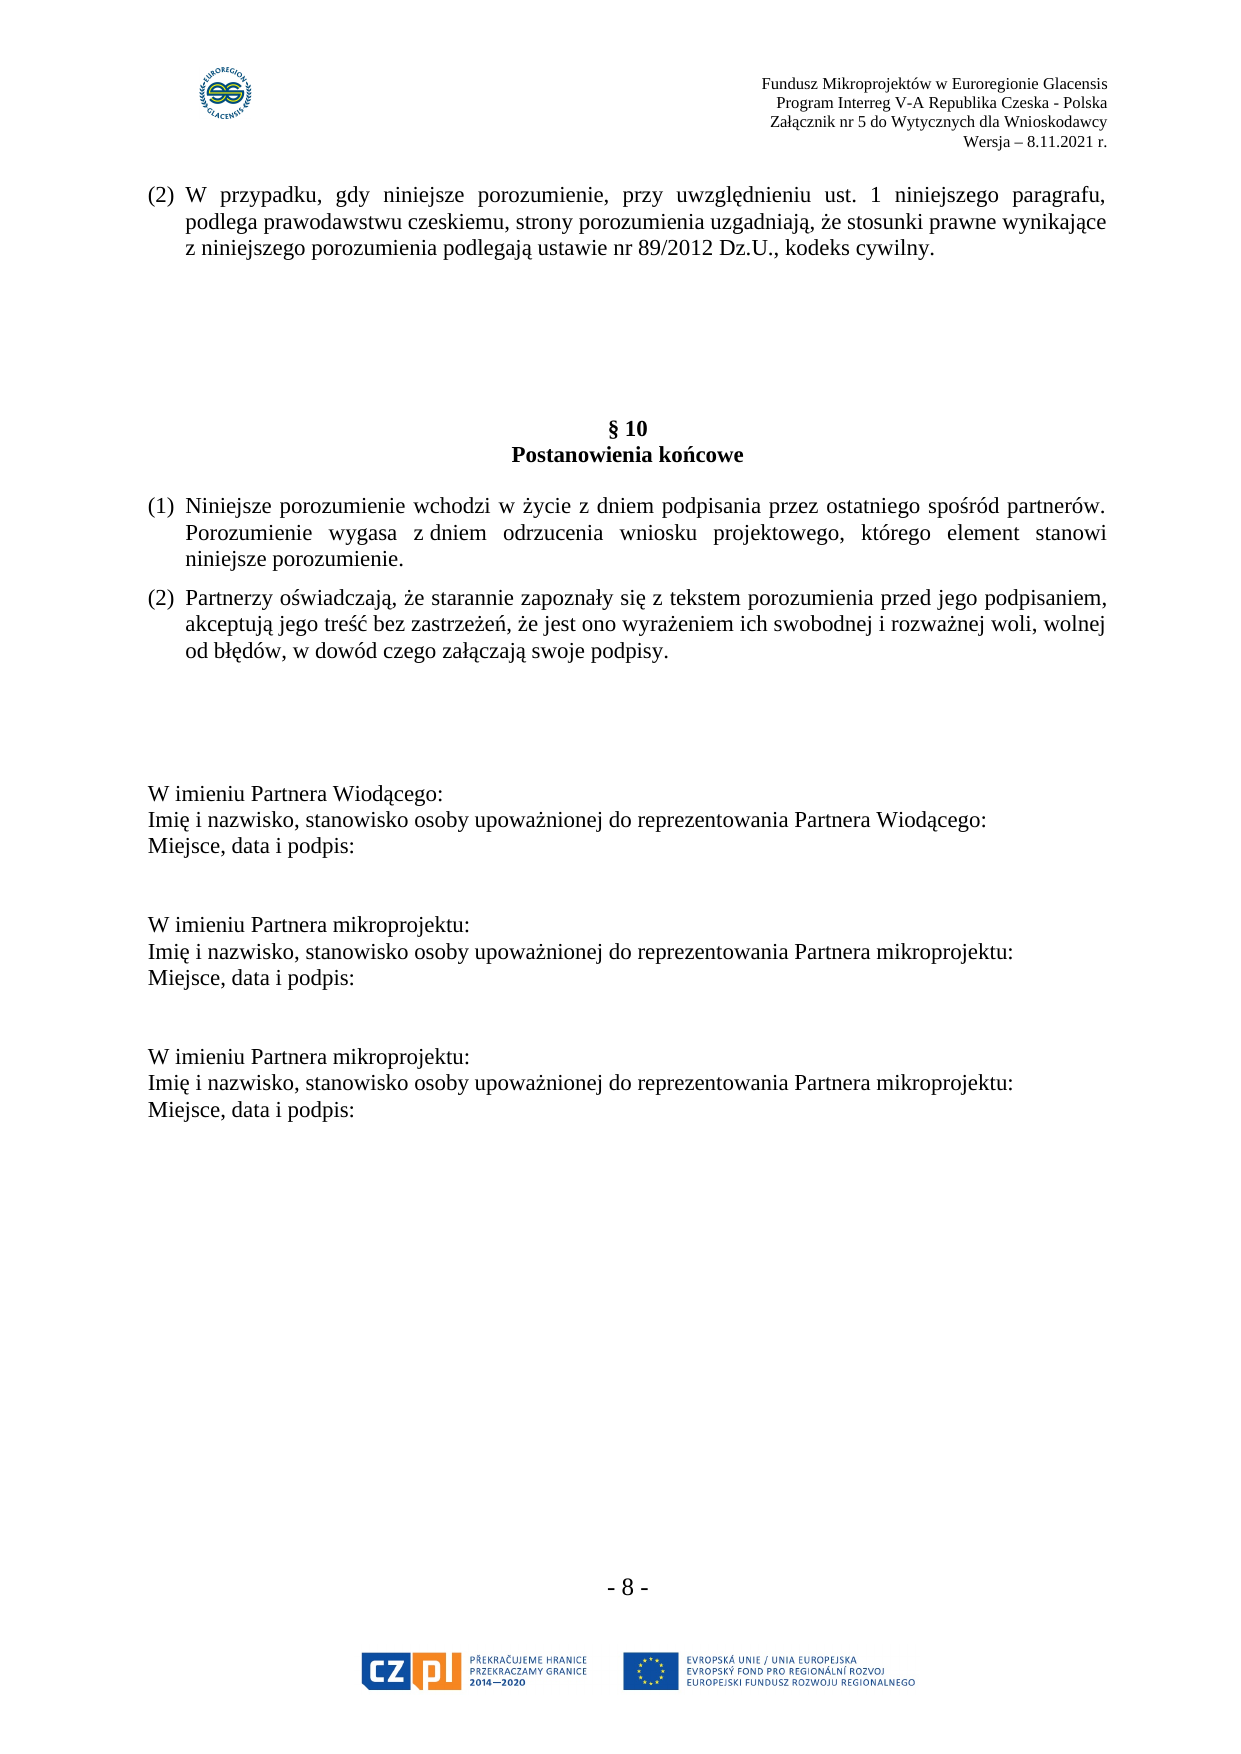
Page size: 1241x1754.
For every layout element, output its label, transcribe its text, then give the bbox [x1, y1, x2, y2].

text W imieniu Partnera Wiodącego: [148, 779, 1107, 806]
text Imię i nazwisko, stanowisko osoby upoważnionej do reprezentowania Partnera mikroprojektu: [148, 1069, 1107, 1096]
text Miejsce, data i podpis: [148, 1096, 1107, 1122]
picture [353, 1644, 919, 1694]
list W przypadku, gdy niniejsze porozumienie, przy uwzględnieniu ust. 1 niniejszego paragrafu, podlega prawodawstwu czeskiemu, strony porozumienia uzgadniają, że stosunki prawne wynikające z niniejszego porozumienia podlegają ustawie nr 89/2012 Dz.U., kodeks cywilny. [148, 182, 1107, 261]
text W imieniu Partnera mikroprojektu: [148, 1043, 1107, 1069]
list Partnerzy oświadczają, że starannie zapoznały się z tekstem porozumienia przed jego podpisaniem, akceptują jego treść bez zastrzeżeń, że jest ono wyrażeniem ich swobodnej i rozważnej woli, wolnej od błędów, w dowód czego załączają swoje podpisy. [148, 584, 1107, 663]
text W imieniu Partnera mikroprojektu: [148, 911, 1107, 938]
list Niniejsze porozumienie wchodzi w życie z dniem podpisania przez ostatniego spośród partnerów. Porozumienie wygasa z dniem odrzucenia wniosku projektowego, którego element stanowi niniejsze porozumienie. [148, 492, 1107, 571]
text § 10 [148, 415, 1107, 441]
text Miejsce, data i podpis: [148, 832, 1107, 859]
text Imię i nazwisko, stanowisko osoby upoważnionej do reprezentowania Partnera Wiodącego: [148, 806, 1107, 832]
text Miejsce, data i podpis: [148, 964, 1107, 990]
text Postanowienia końcowe [148, 441, 1107, 467]
text Imię i nazwisko, stanowisko osoby upoważnionej do reprezentowania Partnera mikroprojektu: [148, 938, 1107, 964]
picture [199, 67, 252, 119]
